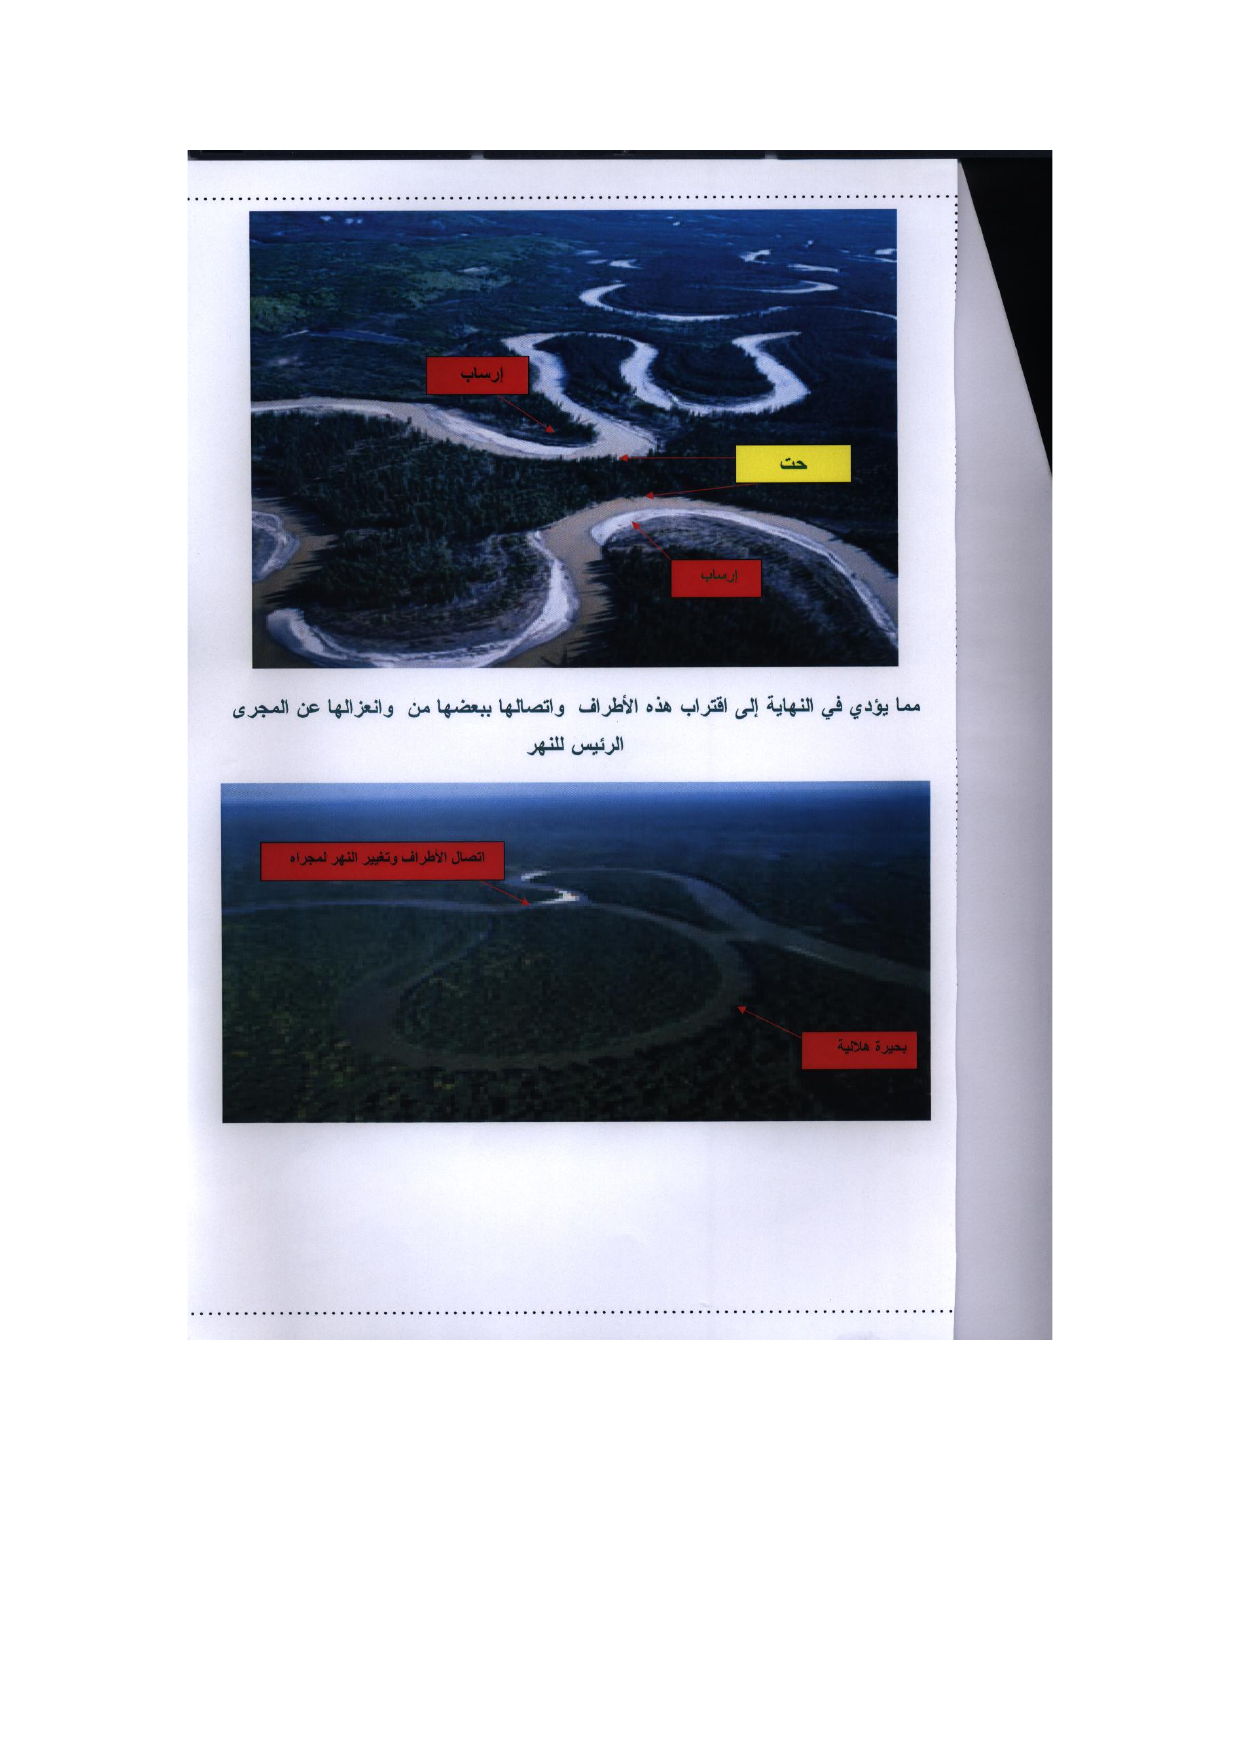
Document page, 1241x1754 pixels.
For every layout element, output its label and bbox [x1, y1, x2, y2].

picture [187, 150, 1053, 1340]
